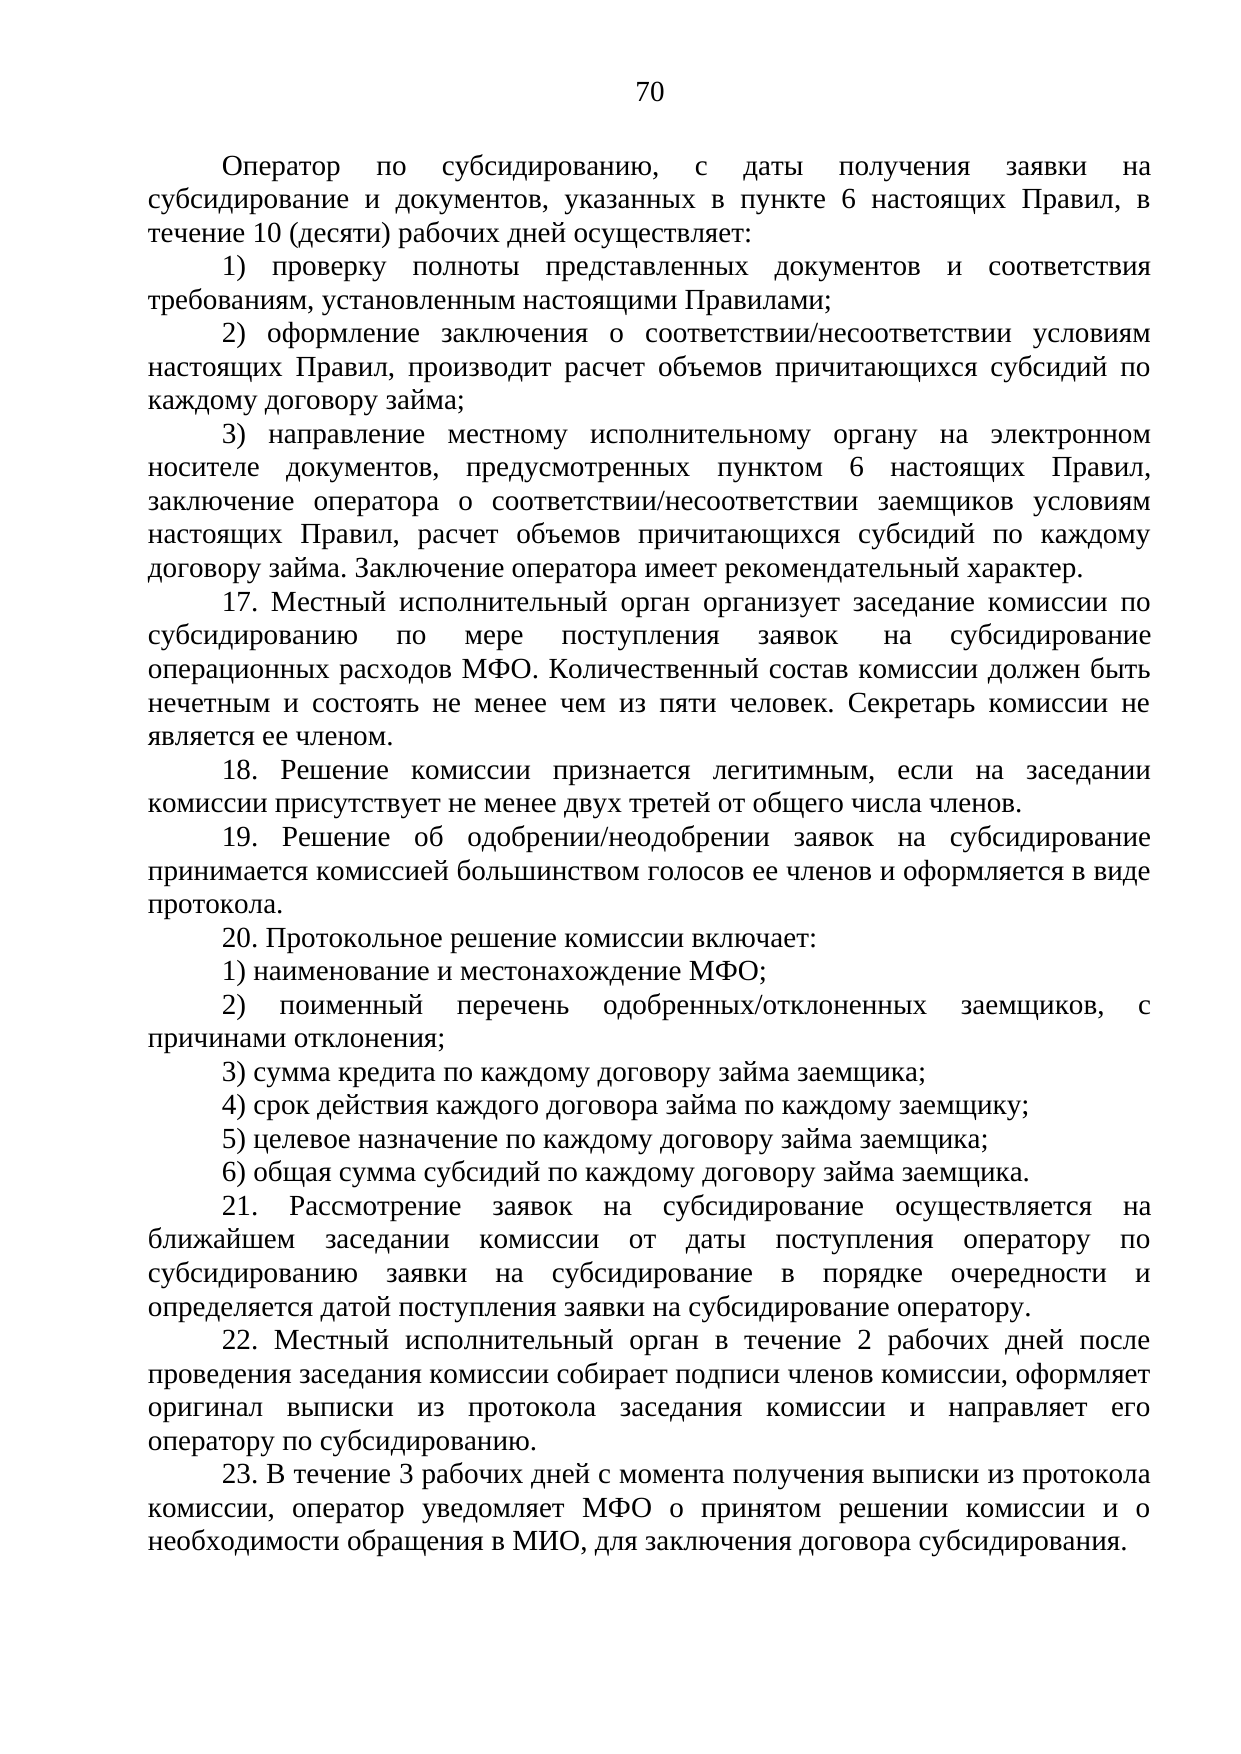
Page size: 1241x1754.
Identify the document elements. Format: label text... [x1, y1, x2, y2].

text 2) оформление заключения о соответствии/несоответствии условиям настоящих Правил, производит расчет объемов причитающихся субсидий по каждому договору займа; [148, 315, 1152, 416]
text 18. Решение комиссии признается легитимным, если на заседании комиссии присутствует не менее двух третей от общего числа членов. [148, 752, 1152, 819]
text 1) проверку полноты представленных документов и соответствия требованиям, установленным настоящими Правилами; [148, 248, 1152, 315]
text 23. В течение 3 рабочих дней с момента получения выписки из протокола комиссии, оператор уведомляет МФО о принятом решении комиссии и о необходимости обращения в МИО, для заключения договора субсидирования. [148, 1456, 1152, 1557]
text 2) поименный перечень одобренных/отклоненных заемщиков, с причинами отклонения; [148, 987, 1152, 1054]
text 19. Решение об одобрении/неодобрении заявок на субсидирование принимается комиссией большинством голосов ее членов и оформляется в виде протокола. [148, 819, 1152, 920]
text 17. Местный исполнительный орган организует заседание комиссии по субсидированию по мере поступления заявок на субсидирование операционных расходов МФО. Количественный состав комиссии должен быть нечетным и состоять не менее чем из пяти человек. Секретарь комиссии не является ее членом. [148, 584, 1152, 752]
text 20. Протокольное решение комиссии включает: [148, 920, 1152, 953]
text 6) общая сумма субсидий по каждому договору займа заемщика. [148, 1154, 1152, 1188]
text 4) срок действия каждого договора займа по каждому заемщику; [148, 1087, 1152, 1121]
text 1) наименование и местонахождение МФО; [148, 953, 1152, 987]
text Оператор по субсидированию, с даты получения заявки на субсидирование и документов, указанных в пункте 6 настоящих Правил, в течение 10 (десяти) рабочих дней осуществляет: [148, 148, 1152, 248]
text 3) направление местному исполнительному органу на электронном носителе документов, предусмотренных пунктом 6 настоящих Правил, заключение оператора о соответствии/несоответствии заемщиков условиям настоящих Правил, расчет объемов причитающихся субсидий по каждому договору займа. Заключение оператора имеет рекомендательный характер. [148, 416, 1152, 584]
text 22. Местный исполнительный орган в течение 2 рабочих дней после проведения заседания комиссии собирает подписи членов комиссии, оформляет оригинал выписки из протокола заседания комиссии и направляет его оператору по субсидированию. [148, 1322, 1152, 1456]
text 5) целевое назначение по каждому договору займа заемщика; [148, 1121, 1152, 1154]
text 3) сумма кредита по каждому договору займа заемщика; [148, 1054, 1152, 1087]
text 21. Рассмотрение заявок на субсидирование осуществляется на ближайшем заседании комиссии от даты поступления оператору по субсидированию заявки на субсидирование в порядке очередности и определяется датой поступления заявки на субсидирование оператору. [148, 1188, 1152, 1322]
